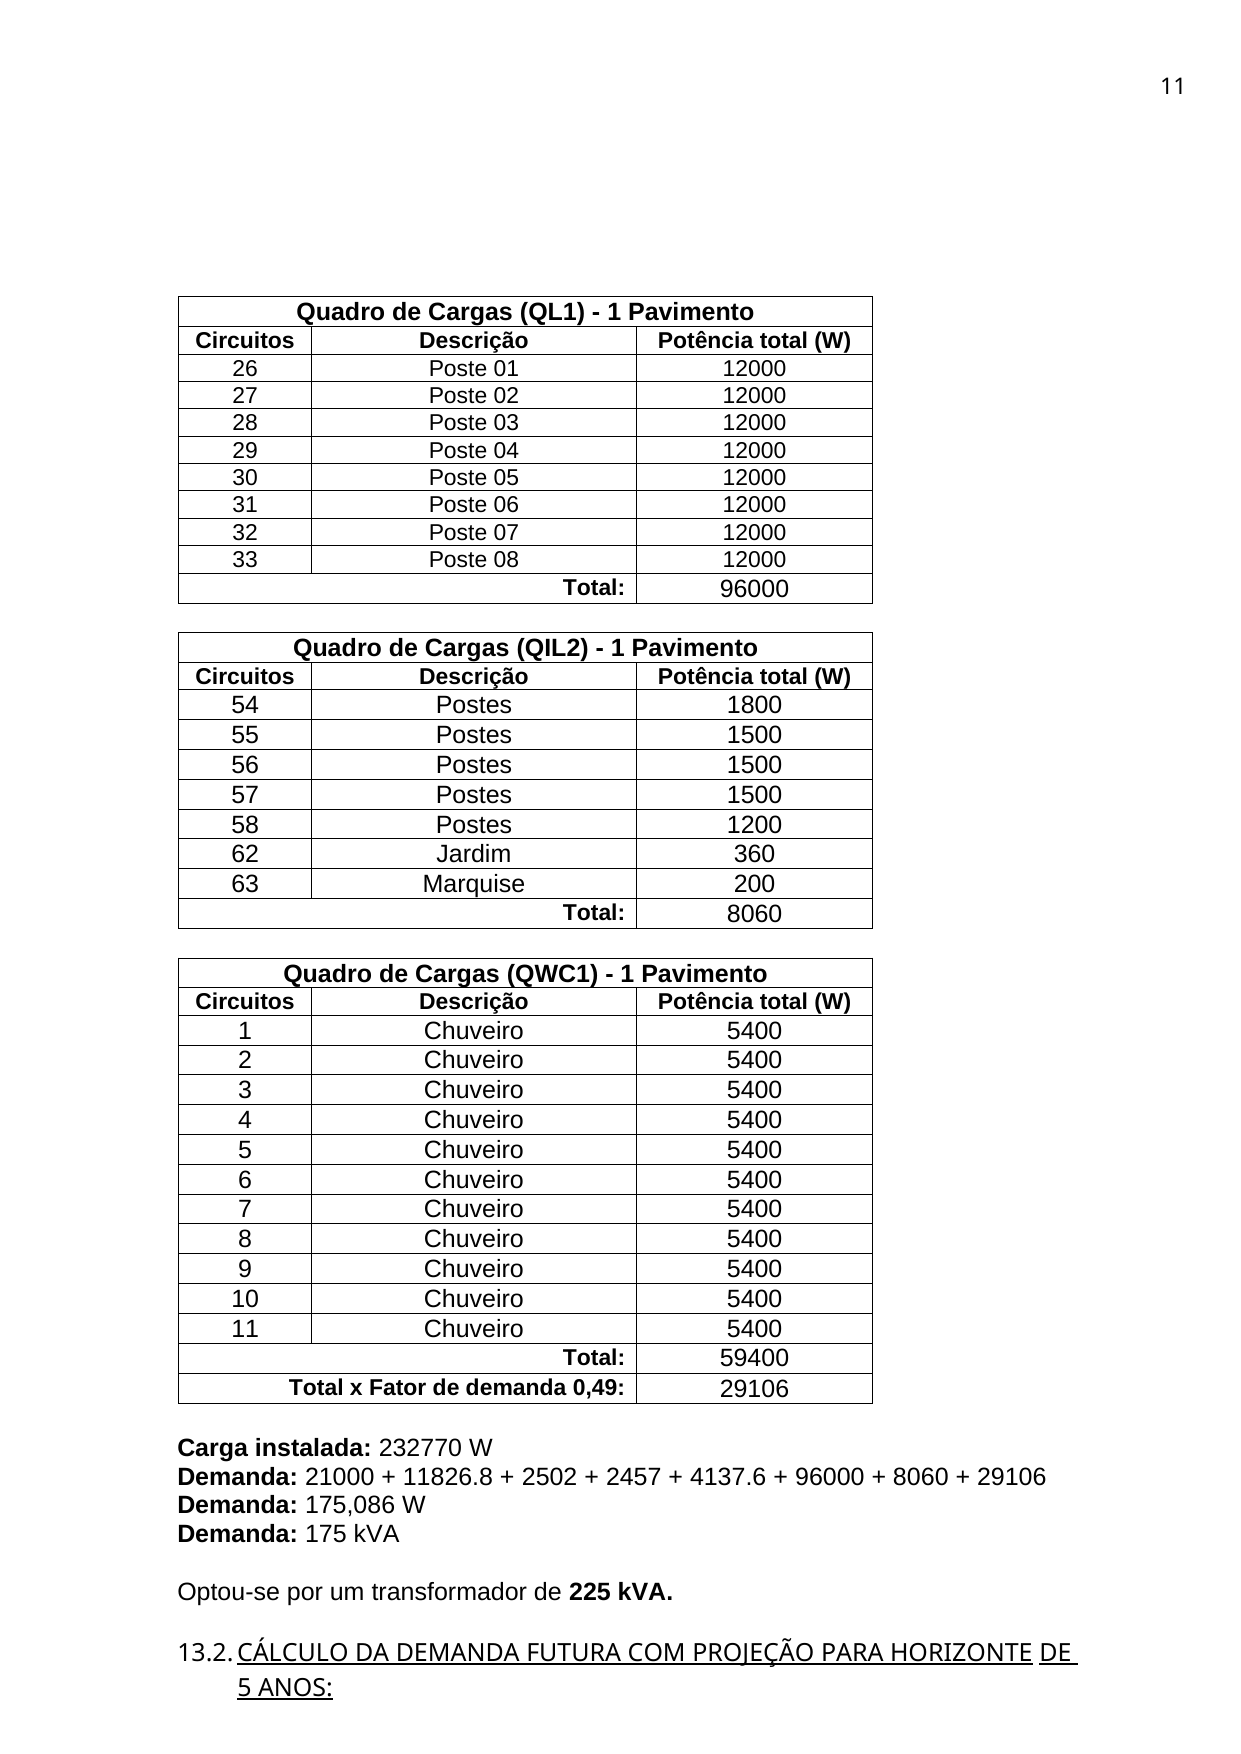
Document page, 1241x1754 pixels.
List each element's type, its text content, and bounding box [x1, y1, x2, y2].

table_cell 5400 [637, 1284, 872, 1313]
table_cell 29 [179, 437, 311, 463]
table_cell 27 [179, 382, 311, 408]
table_cell Chuveiro [312, 1075, 636, 1104]
table_cell 12000 [637, 491, 872, 518]
table_cell 5400 [637, 1254, 872, 1283]
table_cell 360 [637, 839, 872, 868]
table_cell Chuveiro [312, 1165, 636, 1193]
table_cell 1500 [637, 780, 872, 808]
list CÁLCULO DA DEMANDA FUTURA COM PROJEÇÃO PARA HORIZONTE DE 5 ANOS: [177, 1634, 1079, 1703]
table_cell Postes [312, 750, 636, 779]
table_cell 5400 [637, 1314, 872, 1342]
table_cell Chuveiro [312, 1314, 636, 1342]
table_cell 5400 [637, 1075, 872, 1104]
text Demanda: 175,086 W [177, 1490, 1186, 1519]
table_cell 11 [179, 1314, 311, 1342]
table_cell 96000 [637, 574, 872, 602]
table_cell Potência total (W) [637, 327, 872, 353]
table_cell Circuitos [179, 327, 311, 353]
table_cell 12000 [637, 355, 872, 381]
table_cell Chuveiro [312, 1105, 636, 1134]
table_cell 7 [179, 1195, 311, 1223]
table_cell Total: [179, 1344, 636, 1373]
table_cell 9 [179, 1254, 311, 1283]
table_cell 32 [179, 519, 311, 545]
table_cell Poste 03 [312, 409, 636, 436]
table_cell 6 [179, 1165, 311, 1193]
table_header Quadro de Cargas (QL1) - 1 Pavimento [179, 297, 872, 326]
table_cell 12000 [637, 409, 872, 436]
table_cell 1 [179, 1016, 311, 1044]
table_cell 5400 [637, 1224, 872, 1253]
table_cell 5400 [637, 1195, 872, 1223]
table_cell 3 [179, 1075, 311, 1104]
table_cell 1500 [637, 750, 872, 779]
table_cell 33 [179, 546, 311, 573]
table_cell Total x Fator de demanda 0,49: [179, 1374, 636, 1403]
table_cell Chuveiro [312, 1254, 636, 1283]
table_cell 5400 [637, 1135, 872, 1164]
text Carga instalada: 232770 W [177, 1433, 1186, 1462]
table_cell Postes [312, 780, 636, 808]
text Optou-se por um transformador de 225 kVA. [177, 1577, 1186, 1605]
table_cell Chuveiro [312, 1046, 636, 1074]
table_cell 12000 [637, 382, 872, 408]
table_cell 5400 [637, 1165, 872, 1193]
table_cell Poste 05 [312, 464, 636, 490]
table_cell 55 [179, 720, 311, 749]
table_cell 8060 [637, 899, 872, 928]
table_cell 31 [179, 491, 311, 518]
table_cell 30 [179, 464, 311, 490]
table_cell 57 [179, 780, 311, 808]
table_cell Postes [312, 690, 636, 719]
table_cell 59400 [637, 1344, 872, 1373]
table_cell Poste 01 [312, 355, 636, 381]
table_cell 12000 [637, 546, 872, 573]
table_cell 63 [179, 869, 311, 898]
table_cell Chuveiro [312, 1135, 636, 1164]
table_cell 12000 [637, 464, 872, 490]
table_cell 200 [637, 869, 872, 898]
text Demanda: 175 kVA [177, 1519, 1186, 1548]
table_cell Postes [312, 810, 636, 838]
table_cell Total: [179, 899, 636, 928]
table_cell 56 [179, 750, 311, 779]
table_cell 1200 [637, 810, 872, 838]
table_header Quadro de Cargas (QWC1) - 1 Pavimento [179, 959, 872, 987]
table_cell Potência total (W) [637, 988, 872, 1015]
table_cell 1500 [637, 720, 872, 749]
table_cell 29106 [637, 1374, 872, 1403]
table_header Quadro de Cargas (QIL2) - 1 Pavimento [179, 633, 872, 662]
table_cell 58 [179, 810, 311, 838]
table_cell Circuitos [179, 663, 311, 689]
table_cell 4 [179, 1105, 311, 1134]
table_cell Poste 02 [312, 382, 636, 408]
table_cell Potência total (W) [637, 663, 872, 689]
table_cell 5400 [637, 1016, 872, 1044]
table_cell 12000 [637, 437, 872, 463]
table_cell Chuveiro [312, 1016, 636, 1044]
table_cell Poste 07 [312, 519, 636, 545]
table_cell 12000 [637, 519, 872, 545]
table_cell 28 [179, 409, 311, 436]
table_cell Jardim [312, 839, 636, 868]
table_cell 8 [179, 1224, 311, 1253]
table_cell 2 [179, 1046, 311, 1074]
table_cell Descrição [312, 988, 636, 1015]
table_cell Chuveiro [312, 1195, 636, 1223]
table_cell 1800 [637, 690, 872, 719]
table_cell 10 [179, 1284, 311, 1313]
table_cell 62 [179, 839, 311, 868]
table_cell 5 [179, 1135, 311, 1164]
text Demanda: 21000 + 11826.8 + 2502 + 2457 + 4137.6 + 96000 + 8060 + 29106 [177, 1462, 1186, 1490]
table_cell Descrição [312, 663, 636, 689]
table_cell 5400 [637, 1105, 872, 1134]
table_cell Chuveiro [312, 1224, 636, 1253]
table_cell Total: [179, 574, 636, 602]
table_cell 54 [179, 690, 311, 719]
table_cell Poste 08 [312, 546, 636, 573]
table_cell Poste 04 [312, 437, 636, 463]
table_cell Marquise [312, 869, 636, 898]
table_cell 5400 [637, 1046, 872, 1074]
table_cell Postes [312, 720, 636, 749]
table_cell Descrição [312, 327, 636, 353]
table_cell 26 [179, 355, 311, 381]
table_cell Poste 06 [312, 491, 636, 518]
table_cell Circuitos [179, 988, 311, 1015]
table_cell Chuveiro [312, 1284, 636, 1313]
